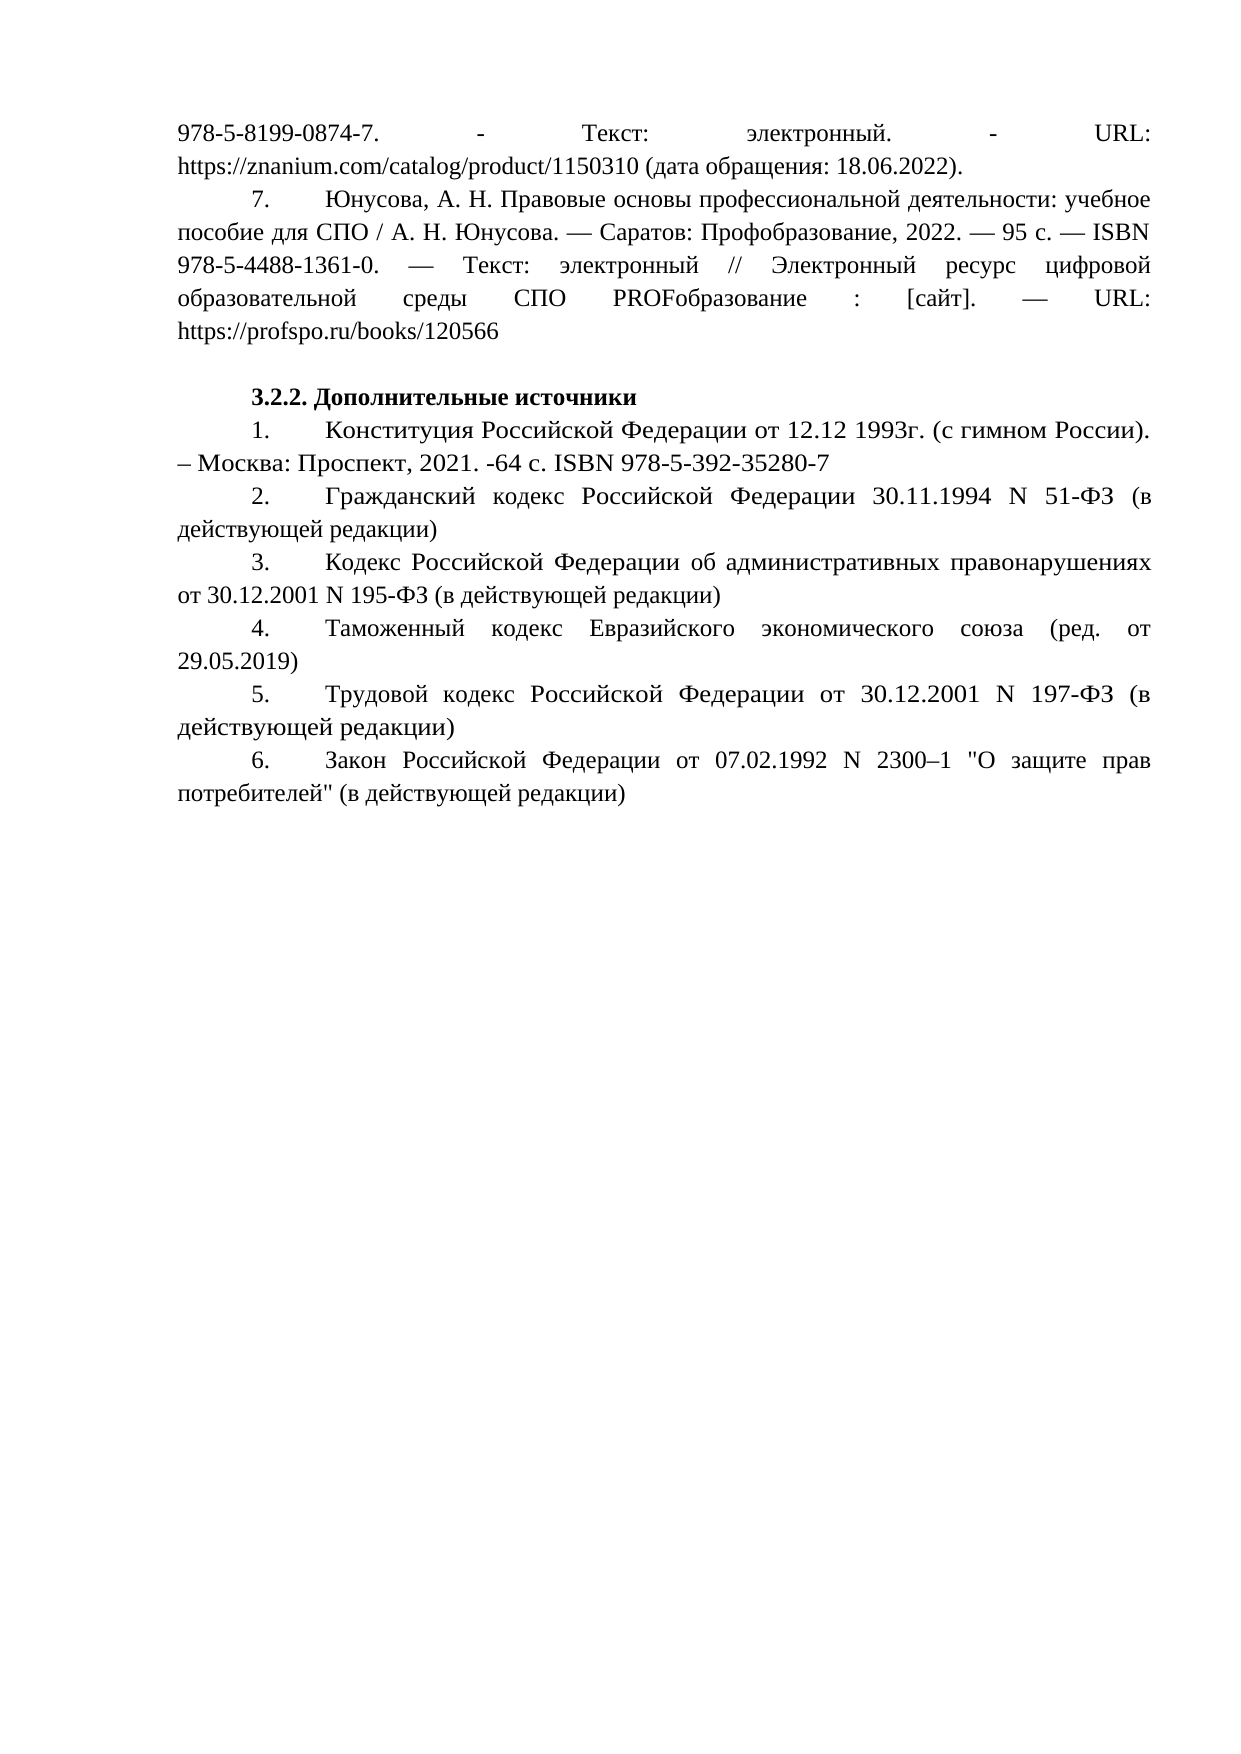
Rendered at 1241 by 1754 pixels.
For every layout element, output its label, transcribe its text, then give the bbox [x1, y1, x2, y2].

list Кодекс Российской Федерации об административных правонарушениях от 30.12.2001 N 195-ФЗ (в действующей редакции) [177, 547, 1152, 609]
list Гражданский кодекс Российской Федерации 30.11.1994 N 51-ФЗ (в действующей редакции) [177, 481, 1152, 543]
list Трудовой кодекс Российской Федерации от 30.12.2001 N 197-ФЗ (в действующей редакции) [177, 679, 1152, 741]
list Юнусова, А. Н. Правовые основы профессиональной деятельности: учебное пособие для СПО / А. Н. Юнусова. — Саратов: Профобразование, 2022. — 95 c. — ISBN 978-5-4488-1361-0. — Текст: электронный // Электронный ресурс цифровой образовательной среды СПО PROFобразование : [сайт]. — URL: https://profspo.ru/books/120566 [177, 184, 1152, 345]
list Таможенный кодекс Евразийского экономического союза (ред. от 29.05.2019) [177, 613, 1152, 675]
list Конституция Российской Федерации от 12.12 1993г. (с гимном России). – Москва: Проспект, 2021. -64 с. ISBN 978-5-392-35280-7 [177, 415, 1152, 477]
text 3.2.2. Дополнительные источники [177, 382, 1152, 411]
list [177, 118, 1152, 180]
list Закон Российской Федерации от 07.02.1992 N 2300–1 "О защите прав потребителей" (в действующей редакции) [177, 746, 1152, 807]
